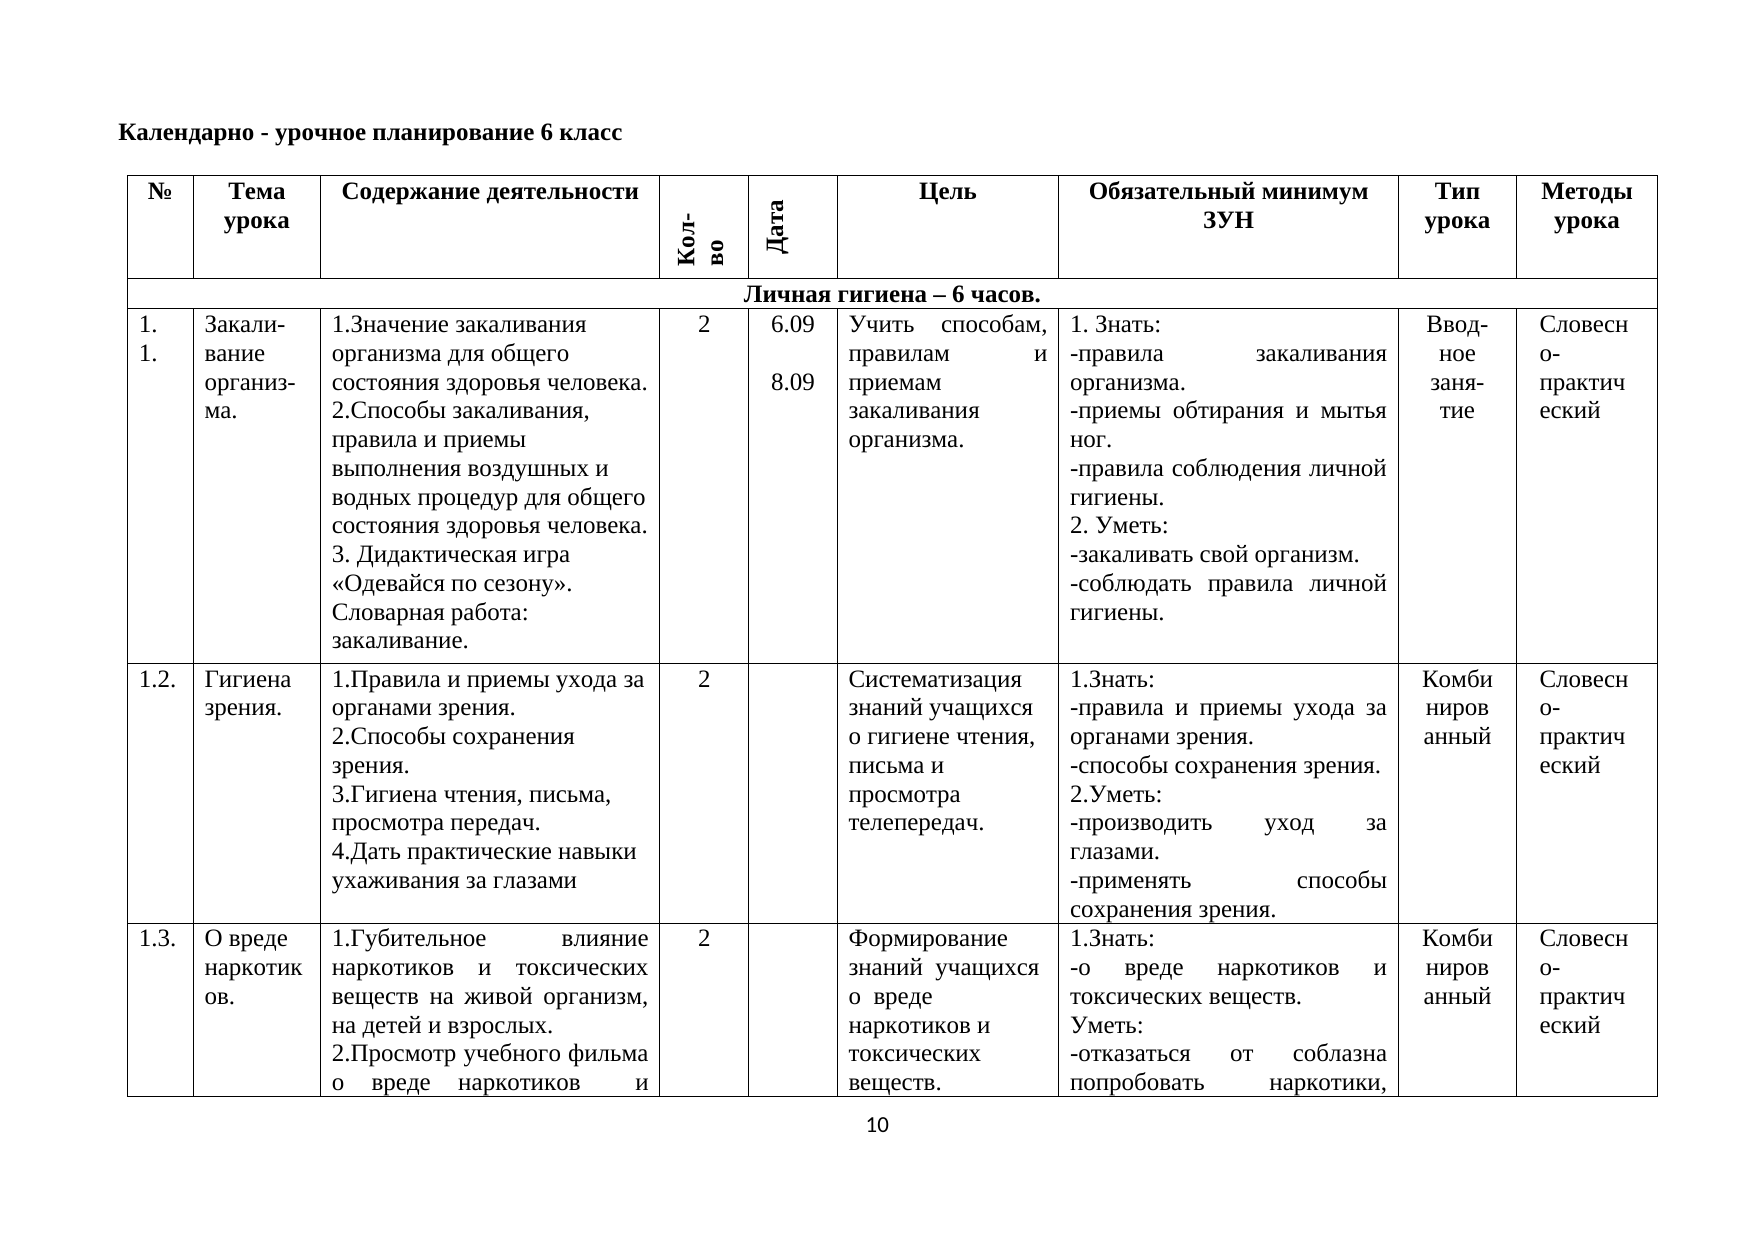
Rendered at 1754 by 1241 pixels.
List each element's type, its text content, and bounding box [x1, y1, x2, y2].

table_cell Личная гигиена – 6 часов. [128, 279, 1657, 308]
table_cell Гигиена зрения. [194, 664, 320, 922]
table_cell 2 [660, 309, 748, 663]
table_header Содержание деятельности [321, 176, 659, 278]
table_cell [749, 924, 837, 1096]
table_cell 1.Знать: -правила и приемы ухода за органами зрения. -способы сохранения зрения. 2.Уметь: -производить уход за глазами. -применять способы сохранения зрения. [1059, 664, 1398, 922]
table_cell Словесно-практический [1517, 309, 1657, 663]
table_header Тип урока [1399, 176, 1516, 278]
table_cell 1.2. [128, 664, 193, 922]
table_header Тема урока [194, 176, 320, 278]
table_cell 2 [660, 924, 748, 1096]
table_cell Комбинированный [1399, 664, 1516, 922]
table_cell [749, 664, 837, 922]
table_cell Комбинированный [1399, 924, 1516, 1096]
table_cell 1.Правила и приемы ухода за органами зрения. 2.Способы сохранения зрения. 3.Гигиена чтения, письма, просмотра передач. 4.Дать практические навыки ухаживания за глазами [321, 664, 659, 922]
table_cell 1. Знать: -правила закаливания организма. -приемы обтирания и мытья ног. -правила соблюдения личной гигиены. 2. Уметь: -закаливать свой организм. -соблюдать правила личной гигиены. [1059, 309, 1398, 663]
table_header Дата [749, 176, 837, 278]
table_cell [1517, 924, 1657, 1096]
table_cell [838, 924, 1058, 1096]
table_header Цель [838, 176, 1058, 278]
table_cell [321, 924, 659, 1096]
table_cell 2 [660, 664, 748, 922]
table_cell Учить способам, правилам и приемам закаливания организма. [838, 309, 1058, 663]
table_header Кол-во часов [660, 176, 748, 278]
table_cell 6.09 8.09 [749, 309, 837, 663]
table_header Методы урока [1517, 176, 1657, 278]
table_cell Ввод-ное заня-тие [1399, 309, 1516, 663]
table_cell О вреде наркотиков. [194, 924, 320, 1096]
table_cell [1059, 924, 1398, 1096]
text Календарно - урочное планирование 6 класс [118, 117, 1636, 146]
table_cell Словесно-практический [1517, 664, 1657, 922]
table_cell Закали-вание организ-ма. [194, 309, 320, 663]
table_cell 1. 1. [128, 309, 193, 663]
table_cell 1.Значение закаливания организма для общего состояния здоровья человека. 2.Способы закаливания, правила и приемы выполнения воздушных и водных процедур для общего состояния здоровья человека. 3. Дидактическая игра «Одевайся по сезону». Словарная работа: закаливание. [321, 309, 659, 663]
table_cell Систематизация знаний учащихся о гигиене чтения, письма и просмотра телепередач. [838, 664, 1058, 922]
table_header № [128, 176, 193, 278]
table_cell 1.3. [128, 924, 193, 1096]
table_header Обязательный минимум ЗУН [1059, 176, 1398, 278]
